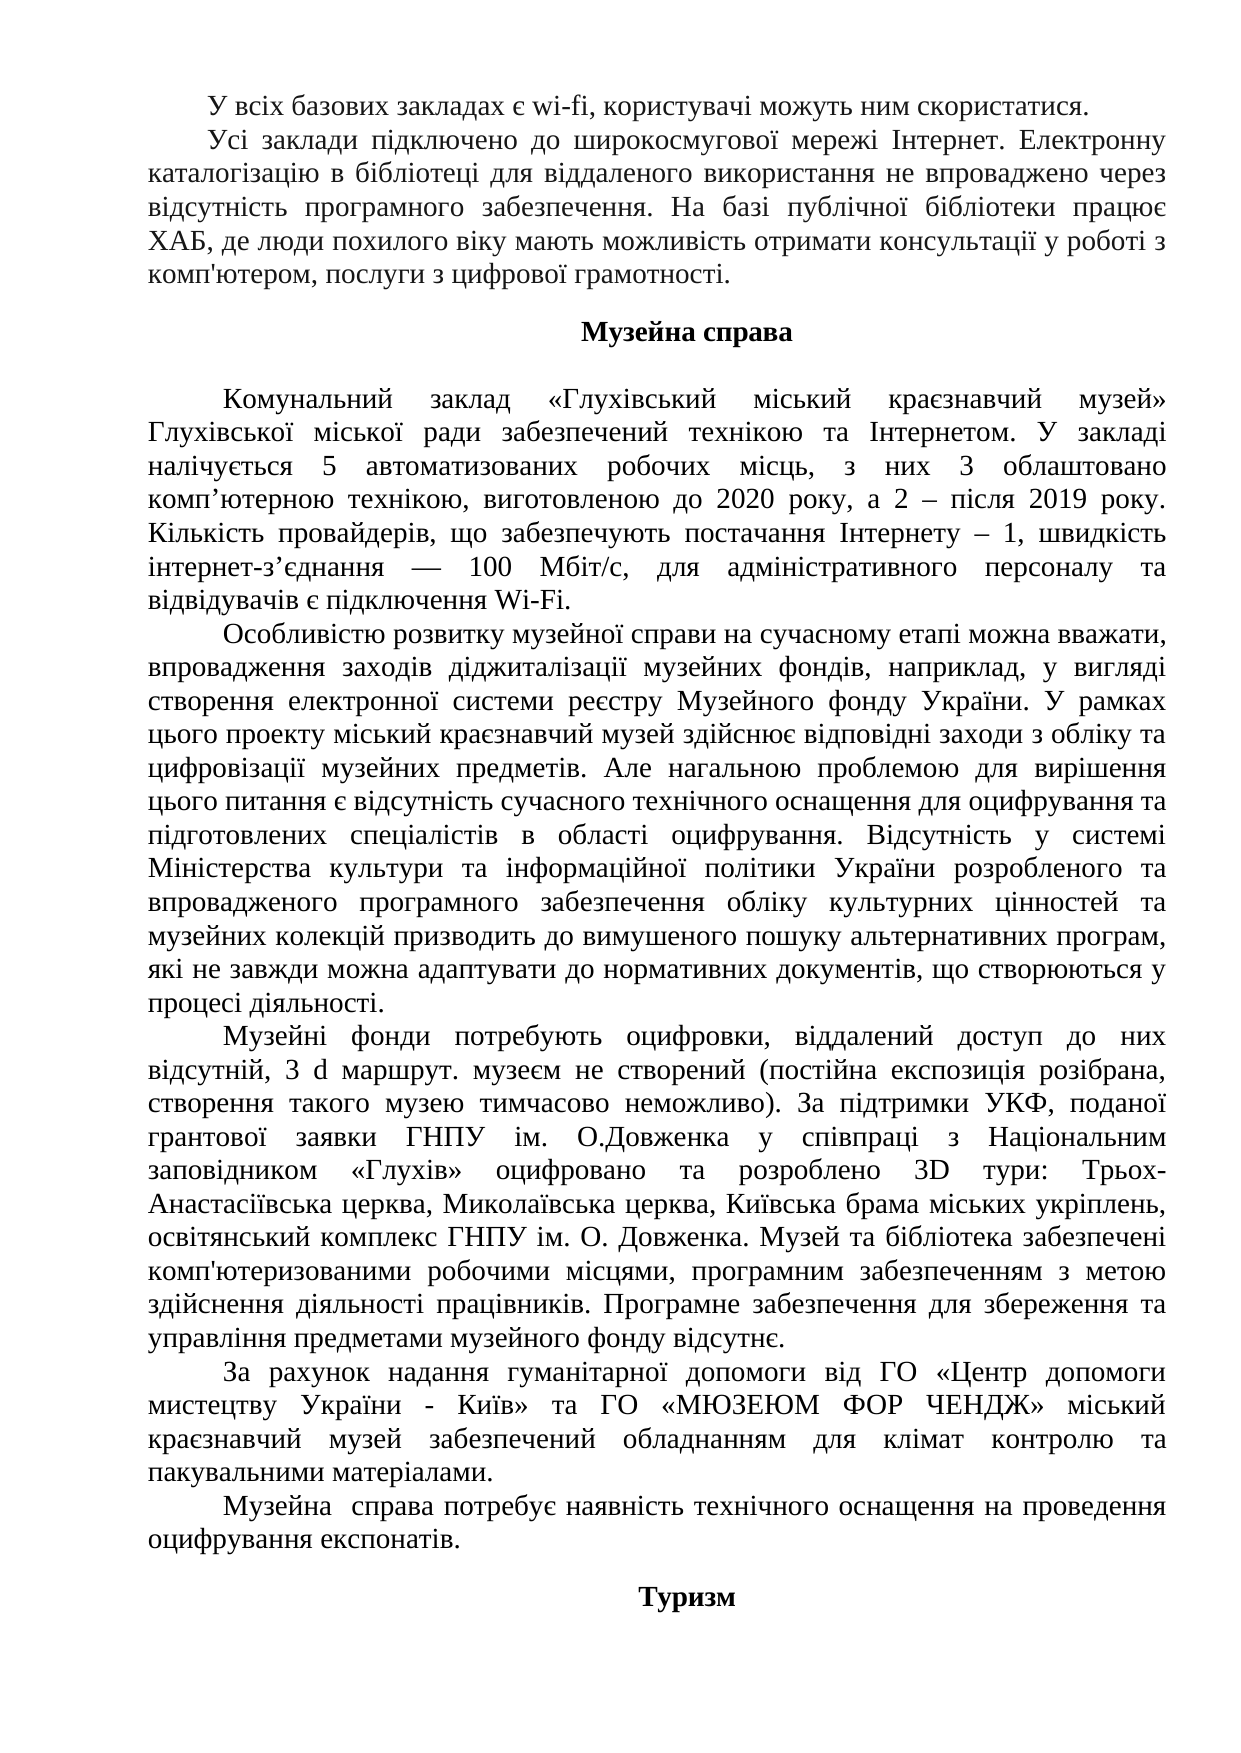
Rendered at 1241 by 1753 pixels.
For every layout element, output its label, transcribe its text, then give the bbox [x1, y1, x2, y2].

text Музейні фонди потребують оцифровки, віддалений доступ до них відсутній, 3 d маршрут. музеєм не створений (постійна експозиція розібрана, створення такого музею тимчасово неможливо). За підтримки УКФ, поданої грантової заявки ГНПУ ім. О.Довженка у співпраці з Національним заповідником «Глухів» оцифровано та розроблено 3D тури: Трьох-Анастасіївська церква, Миколаївська церква, Київська брама міських укріплень, освітянський комплекс ГНПУ ім. О. Довженка. Музей та бібліотека забезпечені комп'ютеризованими робочими місцями, програмним забезпеченням з метою здійснення діяльності працівників. Програмне забезпечення для збереження та управління предметами музейного фонду відсутнє. [148, 1018, 1167, 1354]
text За рахунок надання гуманітарної допомоги від ГО «Центр допомоги мистецтву України - Київ» та ГО «МЮЗЕЮМ ФОР ЧЕНДЖ» міський краєзнавчий музей забезпечений обладнанням для клімат контролю та пакувальними матеріалами. [148, 1354, 1167, 1488]
text У всіх базових закладах є wi-fi, користувачі можуть ним скористатися. [148, 88, 1167, 122]
text Усі заклади підключено до широкосмугової мережі Інтернет. Електронну каталогізацію в бібліотеці для віддаленого використання не впроваджено через відсутність програмного забезпечення. На базі публічної бібліотеки працює ХАБ, де люди похилого віку мають можливість отримати консультації у роботі з комп'ютером, послуги з цифрової грамотності. [148, 122, 1167, 290]
text Комунальний заклад «Глухівський міський краєзнавчий музей» Глухівської міської ради забезпечений технікою та Інтернетом. У закладі налічується 5 автоматизованих робочих місць, з них 3 облаштовано комп’ютерною технікою, виготовленою до 2020 року, а 2 – після 2019 року. Кількість провайдерів, що забезпечують постачання Інтернету – 1, швидкість інтернет-з’єднання — 100 Мбіт/с, для адміністративного персоналу та відвідувачів є підключення Wi-Fi. [148, 381, 1167, 616]
text Особливістю розвитку музейної справи на сучасному етапі можна вважати, впровадження заходів діджиталізації музейних фондів, наприклад, у вигляді створення електронної системи реєстру Музейного фонду України. У рамках цього проекту міський краєзнавчий музей здійснює відповідні заходи з обліку та цифровізації музейних предметів. Але нагальною проблемою для вирішення цього питання є відсутність сучасного технічного оснащення для оцифрування та підготовлених спеціалістів в області оцифрування. Відсутність у системі Міністерства культури та інформаційної політики України розробленого та впровадженого програмного забезпечення обліку культурних цінностей та музейних колекцій призводить до вимушеного пошуку альтернативних програм, які не завжди можна адаптувати до нормативних документів, що створюються у процесі діяльності. [148, 616, 1167, 1018]
text Музейна справа потребує наявність технічного оснащення на проведення оцифрування експонатів. [148, 1488, 1167, 1555]
text Туризм [148, 1579, 1167, 1612]
text Музейна справа [148, 314, 1167, 347]
